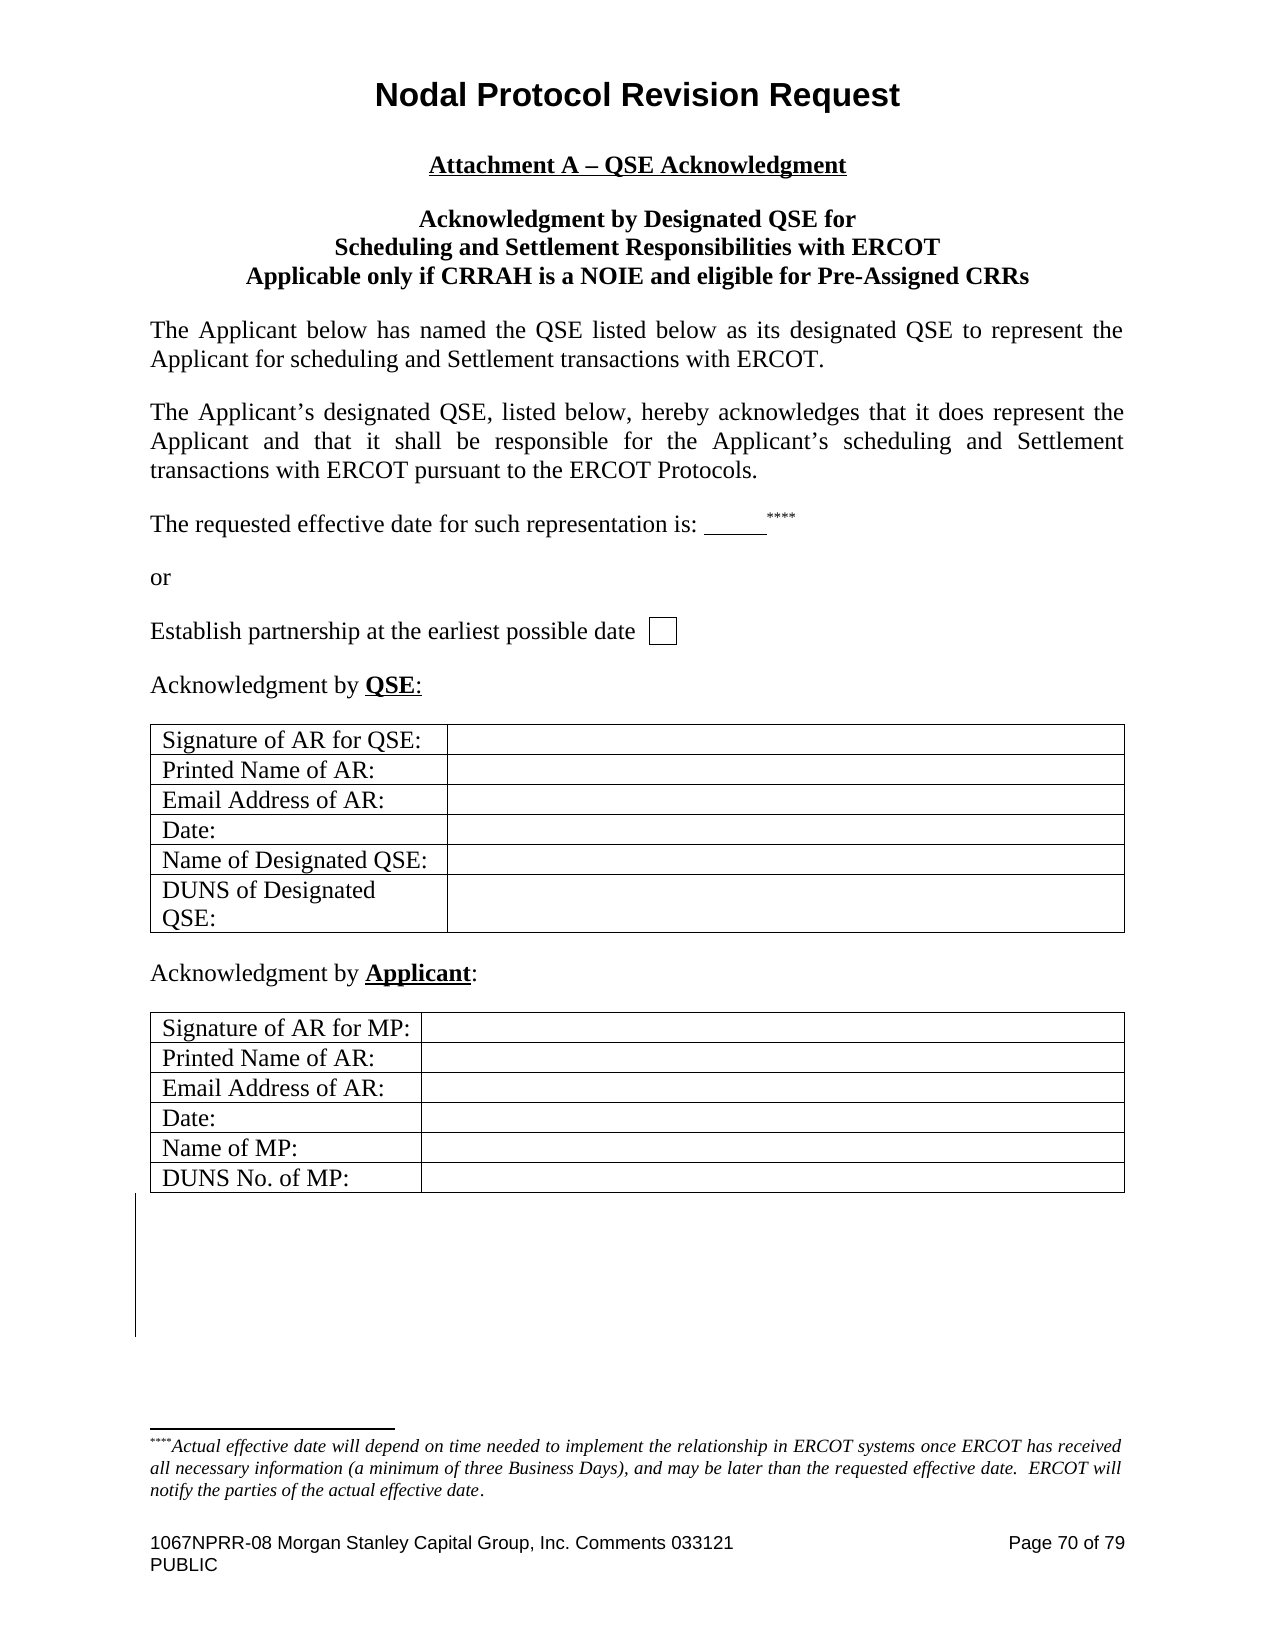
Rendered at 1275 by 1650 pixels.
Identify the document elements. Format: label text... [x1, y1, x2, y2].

text The Applicant below has named the QSE listed below as its designated QSE to represent the Applicant for scheduling and Settlement transactions with ERCOT. [150, 315, 1125, 372]
text The Applicant’s designated QSE, listed below, hereby acknowledges that it does represent the Applicant and that it shall be responsible for the Applicant’s scheduling and Settlement transactions with ERCOT pursuant to the ERCOT Protocols. [150, 397, 1125, 484]
table_cell Name of Designated QSE: [151, 845, 447, 874]
table_cell Date: [151, 815, 447, 844]
text Acknowledgment by Designated QSE for [150, 204, 1125, 232]
table_cell [422, 1163, 1124, 1192]
table_cell [422, 1133, 1124, 1162]
table_cell [448, 815, 1124, 844]
table_cell [422, 1103, 1124, 1132]
text Acknowledgment by QSE: [150, 670, 1125, 699]
table_cell DUNS No. of MP: [151, 1163, 421, 1192]
table_cell Date: [151, 1103, 421, 1132]
table_cell Email Address of AR: [151, 1073, 421, 1102]
table_header [422, 1013, 1124, 1042]
text Scheduling and Settlement Responsibilities with ERCOT [150, 232, 1125, 261]
table_cell [422, 1073, 1124, 1102]
text Attachment A – QSE Acknowledgment [150, 150, 1125, 179]
table_cell [448, 755, 1124, 784]
text or [150, 562, 1125, 591]
table_cell [448, 785, 1124, 814]
table_cell Name of MP: [151, 1133, 421, 1162]
table_cell [448, 845, 1124, 874]
table_cell Printed Name of AR: [151, 1043, 421, 1072]
text The requested effective date for such representation is: ** [150, 509, 1125, 537]
table_cell DUNS of Designated QSE: [151, 875, 447, 932]
table_header [448, 725, 1124, 754]
table_cell Printed Name of AR: [151, 755, 447, 784]
table_header Signature of AR for QSE: [151, 725, 447, 754]
table_cell [448, 875, 1124, 932]
table_cell [422, 1043, 1124, 1072]
text Establish partnership at the earliest possible date [150, 616, 1125, 645]
table_header Signature of AR for MP: [151, 1013, 421, 1042]
text Acknowledgment by Applicant: [150, 958, 1125, 987]
table_cell Email Address of AR: [151, 785, 447, 814]
text Applicable only if CRRAH is a NOIE and eligible for Pre-Assigned CRRs [150, 261, 1125, 290]
